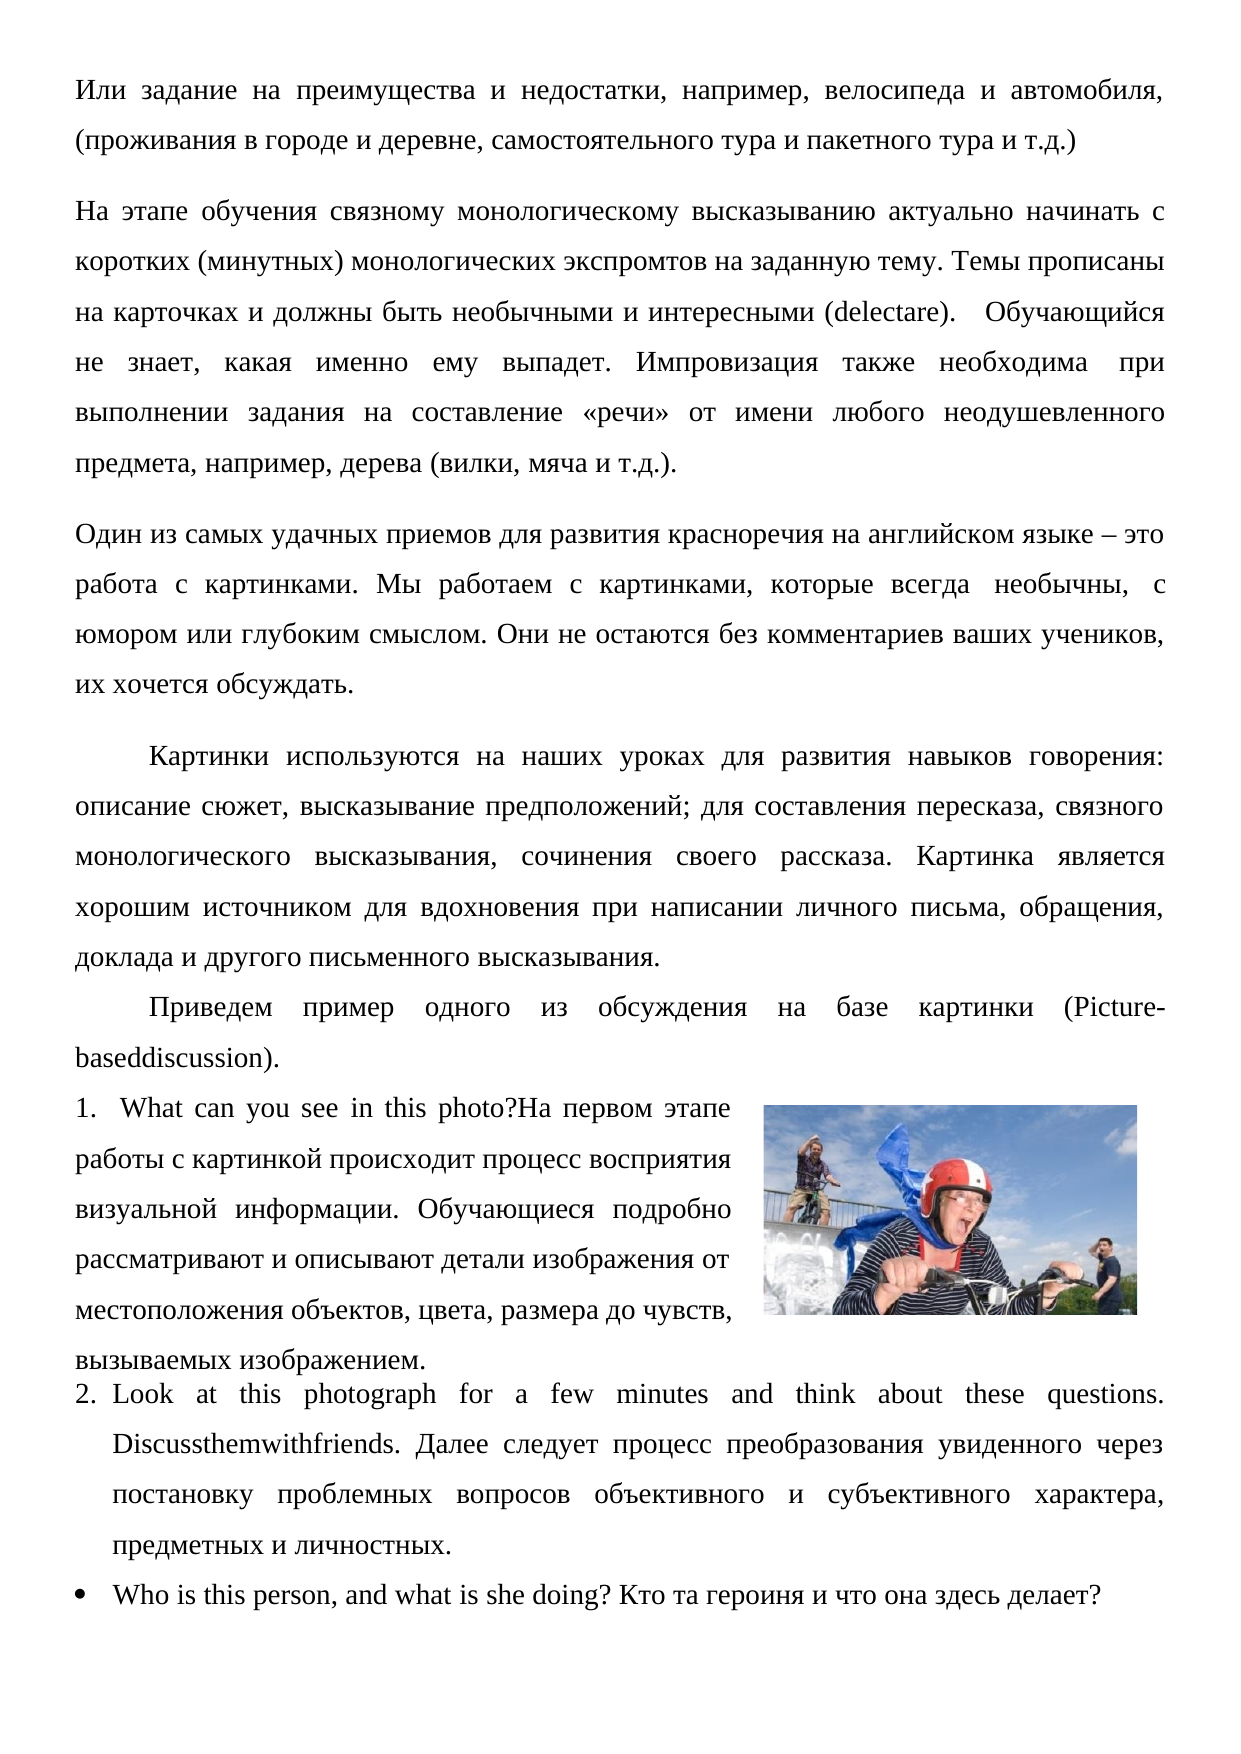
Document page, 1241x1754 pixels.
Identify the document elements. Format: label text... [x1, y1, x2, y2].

text Или задание на преимущества и недостатки, например, велосипеда и автомобиля, (проживания в городе и деревне, самостоятельного тура и пакетного тура и т.д.) [75, 72, 1164, 156]
text Один из самых удачных приемов для развития красноречия на английском языке – это работа с картинками. Мы работаем с картинками, которые всегда необычны, с юмором или глубоким смыслом. Они не остаются без комментариев ваших учеников, их хочется обсуждать. [75, 516, 1166, 700]
text Картинки используются на наших уроках для развития навыков говорения: описание сюжет, высказывание предположений; для составления пересказа, связного монологического высказывания, сочинения своего рассказа. Картинка является хорошим источником для вдохновения при написании личного письма, обращения, доклада и другого письменного высказывания. [75, 738, 1165, 973]
list Who is this person, and what is she doing? Кто та героиня и что она здесь делает? [75, 1577, 1178, 1611]
picture [763, 1105, 1138, 1315]
text местоположения объектов, цвета, размера до чувств, вызываемых изображением. [75, 1292, 734, 1376]
text На этапе обучения связному монологическому высказыванию актуально начинать с коротких (минутных) монологических экспромтов на заданную тему. Темы прописаны на карточках и должны быть необычными и интересными (delectare). Обучающийся не знает, какая именно ему выпадет. Импровизация также необходима при выполнении задания на составление «речи» от имени любого неодушевленного предмета, например, дерева (вилки, мяча и т.д.). [75, 193, 1166, 478]
list Look at this photograph for a few minutes and think about these questions. Discussthemwithfriends. Далее следует процесс преобразования увиденного через постановку проблемных вопросов объективного и субъективного характера, предметных и личностных. [75, 1376, 1164, 1561]
text Приведем пример одного из обсуждения на базе картинки (Picture- baseddiscussion). [75, 989, 1166, 1073]
list What can you see in this photo?На первом этапе работы с картинкой происходит процесс восприятия визуальной информации. Обучающиеся подробно рассматривают и описывают детали изображения от [75, 1091, 731, 1275]
